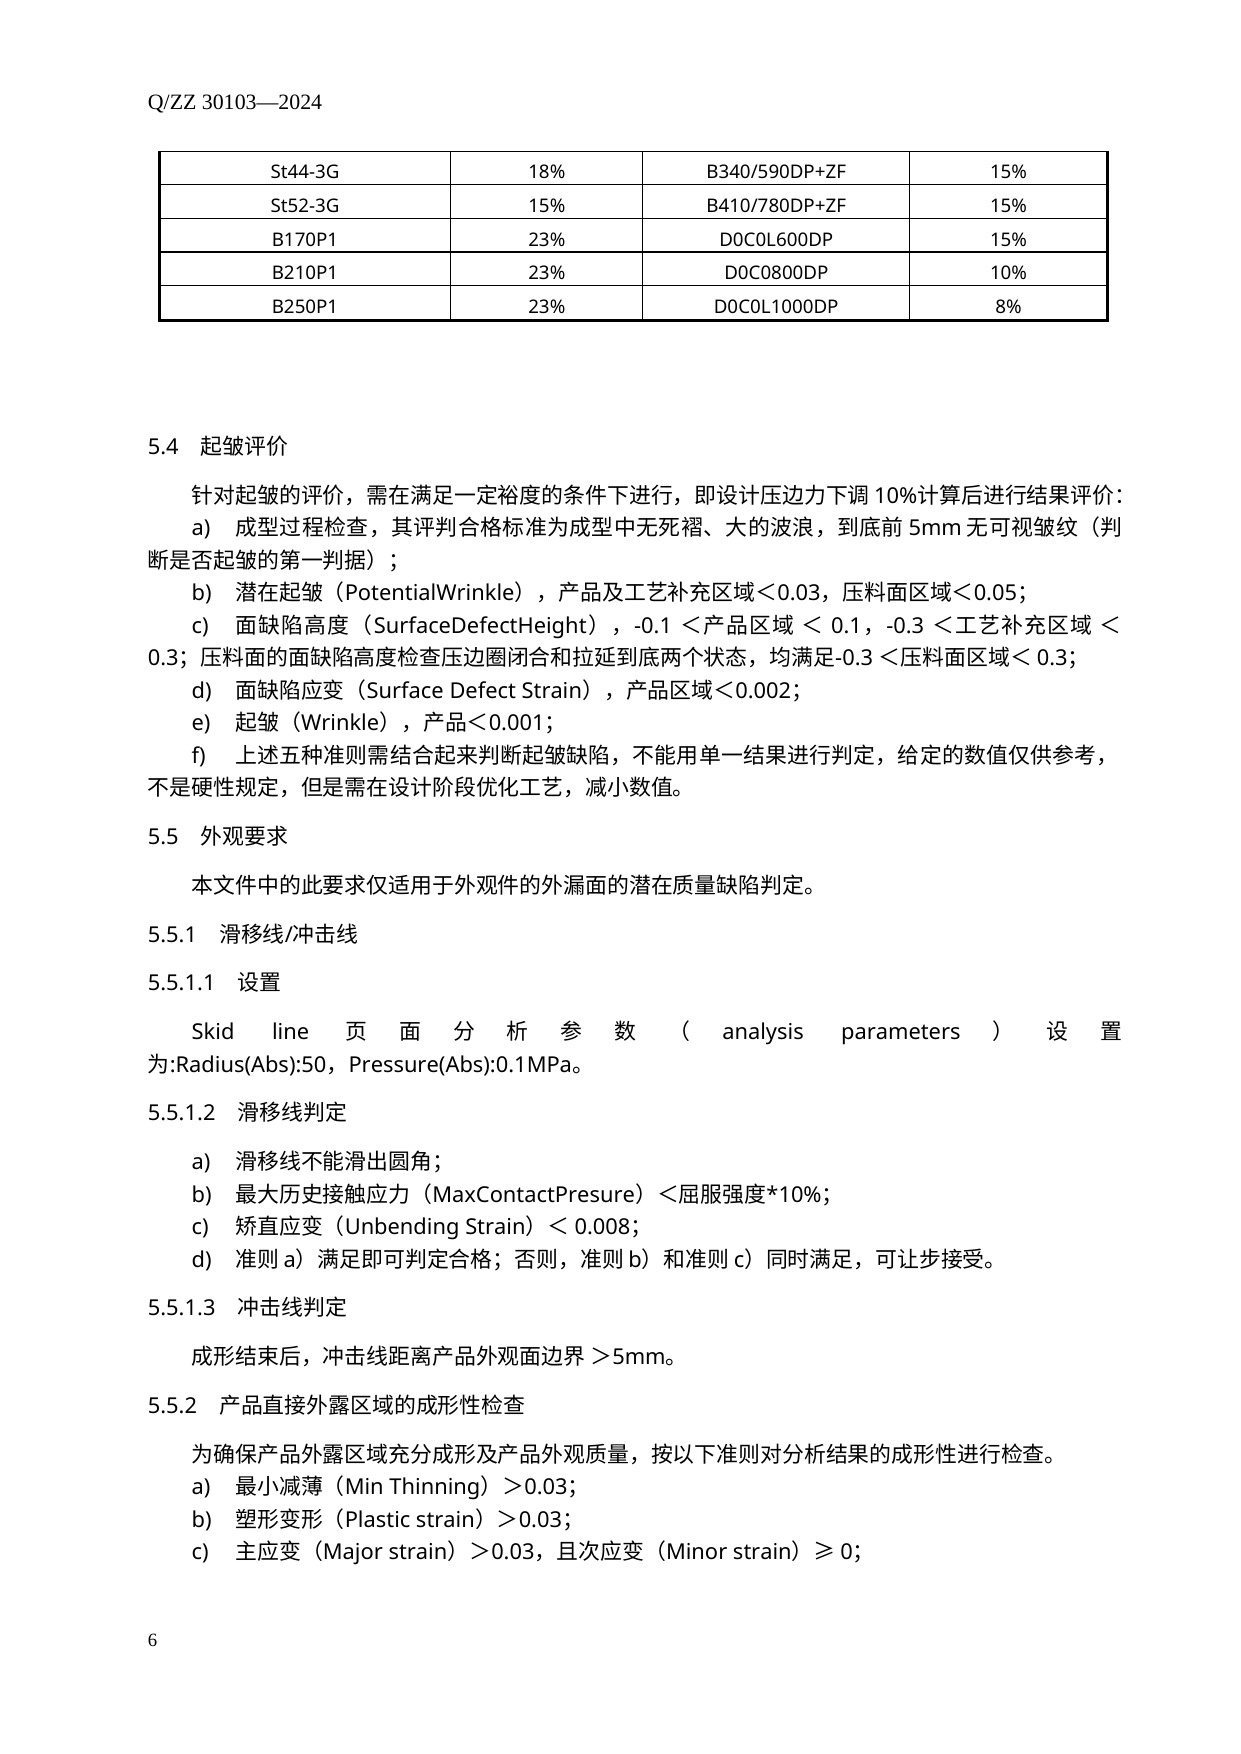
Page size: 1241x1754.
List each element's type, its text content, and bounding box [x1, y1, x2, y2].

list 起皱（Wrinkle），产品＜0.001； [148, 705, 1122, 737]
list 产品直接外露区域的成形性检查 [148, 1387, 1122, 1420]
table_cell B170P1 [161, 219, 450, 251]
table_cell B210P1 [161, 253, 450, 285]
table_cell St52-3G [161, 185, 450, 218]
list 最大历史接触应力（MaxContactPresure）＜屈服强度*10%； [191, 1176, 1122, 1209]
table_cell D0C0L1000DP [643, 286, 909, 318]
list 起皱评价 [148, 429, 1122, 461]
list 外观要求 [148, 819, 1122, 851]
list 矫直应变（Unbending Strain）＜ 0.008； [191, 1209, 1122, 1241]
list 面缺陷高度（SurfaceDefectHeight），-0.1 ＜产品区域 ＜ 0.1，-0.3 ＜工艺补充区域 ＜ 0.3；压料面的面缺陷高度检查压边圈闭合和拉延到底两个状态，均满足-0.3 ＜压料面区域＜ 0.3； [148, 607, 1122, 672]
table_cell 8% [910, 286, 1106, 318]
table_cell 15% [910, 152, 1106, 184]
table_cell D0C0800DP [643, 253, 909, 285]
list 面缺陷应变（Surface Defect Strain），产品区域＜0.002； [148, 672, 1122, 705]
table_cell D0C0L600DP [643, 219, 909, 251]
table_cell B250P1 [161, 286, 450, 318]
text 为确保产品外露区域充分成形及产品外观质量，按以下准则对分析结果的成形性进行检查。 [191, 1436, 1122, 1469]
list 塑形变形（Plastic strain）＞0.03； [191, 1501, 1122, 1534]
table_cell 10% [910, 253, 1106, 285]
list 准则a）满足即可判定合格；否则，准则b）和准则c）同时满足，可让步接受。 [191, 1241, 1122, 1274]
list 潜在起皱（PotentialWrinkle），产品及工艺补充区域＜0.03，压料面区域＜0.05； [148, 575, 1122, 607]
table_cell 18% [451, 152, 642, 184]
table_cell B410/780DP+ZF [643, 185, 909, 218]
table_cell 15% [451, 185, 642, 218]
table_cell 15% [910, 185, 1106, 218]
list 冲击线判定 [148, 1290, 1122, 1322]
list 主应变（Major strain）＞0.03，且次应变（Minor strain）≥ 0； [191, 1534, 1122, 1566]
list 滑移线判定 [148, 1095, 1122, 1127]
text Skid line页面分析参数（analysis parameters）设置为:Radius(Abs):50，Pressure(Abs):0.1MPa。 [148, 1014, 1122, 1079]
table_cell St44-3G [161, 152, 450, 184]
list 设置 [148, 965, 1122, 997]
table_cell 15% [910, 219, 1106, 251]
table_cell B340/590DP+ZF [643, 152, 909, 184]
list 滑移线/冲击线 [148, 916, 1122, 949]
list 最小减薄（Min Thinning）＞0.03； [191, 1469, 1122, 1501]
list 上述五种准则需结合起来判断起皱缺陷，不能用单一结果进行判定，给定的数值仅供参考，不是硬性规定，但是需在设计阶段优化工艺，减小数值。 [148, 737, 1122, 802]
text 针对起皱的评价，需在满足一定裕度的条件下进行，即设计压边力下调10%计算后进行结果评价： [148, 477, 1122, 510]
table_cell 23% [451, 219, 642, 251]
text 成形结束后，冲击线距离产品外观面边界 ＞5mm。 [191, 1339, 1122, 1371]
list 成型过程检查，其评判合格标准为成型中无死褶、大的波浪，到底前5mm无可视皱纹（判断是否起皱的第一判据）； [148, 510, 1122, 575]
text 本文件中的此要求仅适用于外观件的外漏面的潜在质量缺陷判定。 [148, 867, 1122, 900]
table_cell 23% [451, 286, 642, 318]
table_cell 23% [451, 253, 642, 285]
list 滑移线不能滑出圆角； [191, 1144, 1122, 1176]
